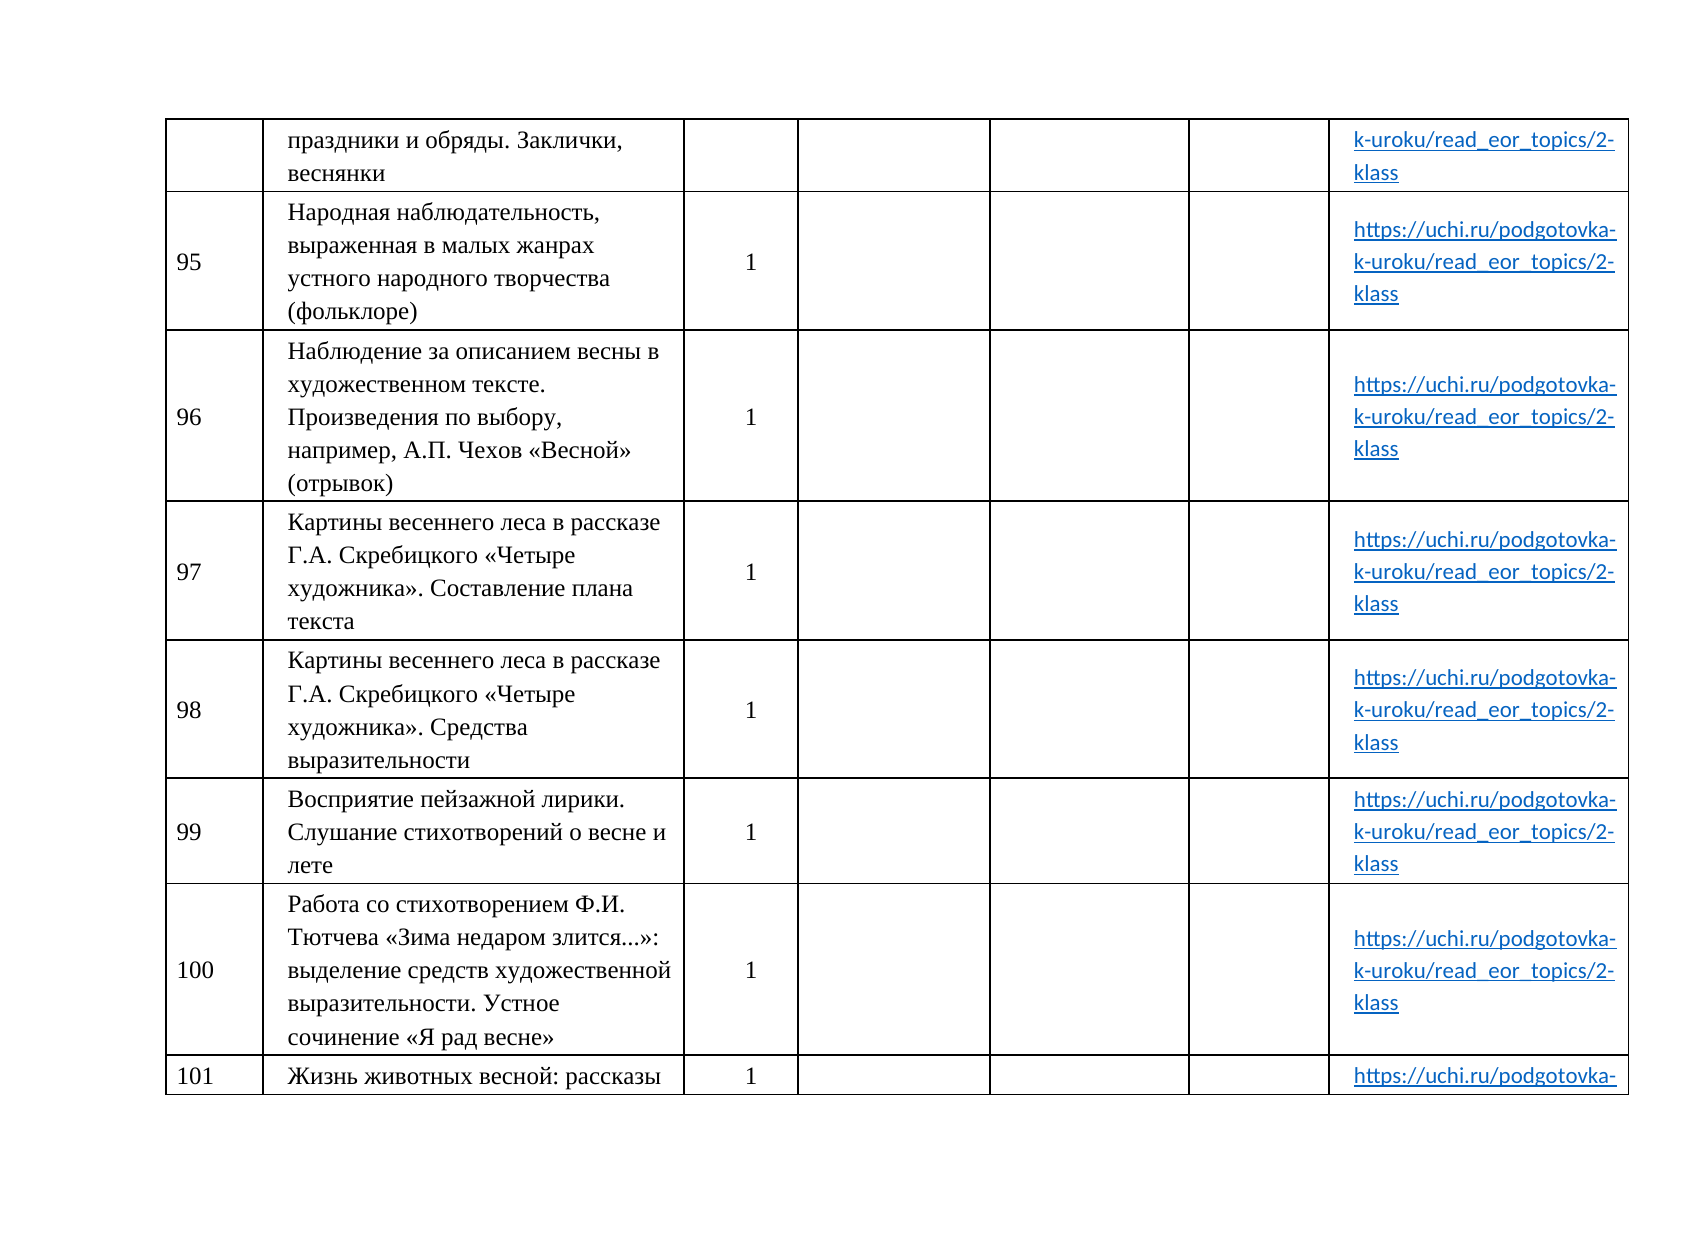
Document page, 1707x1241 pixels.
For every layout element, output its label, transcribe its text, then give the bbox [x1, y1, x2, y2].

table_cell [991, 331, 1188, 500]
table_cell [799, 192, 989, 329]
table_cell [799, 120, 989, 191]
table_cell 1 [685, 120, 797, 191]
table_cell [1190, 502, 1328, 639]
table_cell 98 [167, 641, 262, 777]
table_cell Картины весеннего леса в рассказе Г.А. Скребицкого «Четыре художника». Составление плана текста [264, 502, 683, 639]
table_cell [1330, 884, 1628, 1054]
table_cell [1330, 192, 1628, 329]
table_cell 99 [167, 779, 262, 883]
table_cell [799, 502, 989, 639]
table_cell [799, 641, 989, 777]
table_cell [991, 502, 1188, 639]
table_cell [1190, 1056, 1328, 1093]
table_cell [991, 192, 1188, 329]
table_cell https://uchi.ru/podgotovka-k-uroku/read_eor_topics/2-klass [1330, 502, 1628, 639]
table_cell [799, 779, 989, 883]
table_cell [1190, 641, 1328, 777]
table_cell https://uchi.ru/podgotovka-k-uroku/read_eor_topics/2-klass [1330, 779, 1628, 883]
table_cell 94 [167, 120, 262, 191]
table_cell [1190, 192, 1328, 329]
table_cell 1 [685, 331, 797, 500]
table_cell 1 [685, 779, 797, 883]
table_cell [1190, 120, 1328, 191]
table_cell [1190, 884, 1328, 1054]
table_cell [991, 779, 1188, 883]
table_cell [799, 331, 989, 500]
table_cell Работа со стихотворением Ф.И. Тютчева «Зима недаром злится...»: выделение средств художественной выразительности. Устное сочинение «Я рад весне» [264, 884, 683, 1054]
table_cell 100 [167, 884, 262, 1054]
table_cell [264, 1056, 683, 1093]
table_cell [991, 120, 1188, 191]
table_cell Наблюдение за описанием весны в художественном тексте. Произведения по выбору, например, А.П. Чехов «Весной» (отрывок) [264, 331, 683, 500]
table_cell [1190, 779, 1328, 883]
table_cell 101 [167, 1056, 262, 1093]
table_cell [991, 884, 1188, 1054]
table_cell 1 [685, 1056, 797, 1093]
table_cell 97 [167, 502, 262, 639]
table_cell Картины весеннего леса в рассказе Г.А. Скребицкого «Четыре художника». Средства выразительности [264, 641, 683, 777]
table_cell 1 [685, 192, 797, 329]
table_cell [799, 884, 989, 1054]
table_cell 96 [167, 331, 262, 500]
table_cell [264, 120, 683, 191]
table_cell 1 [685, 884, 797, 1054]
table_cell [1330, 120, 1628, 191]
table_cell 1 [685, 502, 797, 639]
table_cell Восприятие пейзажной лирики. Слушание стихотворений о весне и лете [264, 779, 683, 883]
table_cell Народная наблюдательность, выраженная в малых жанрах устного народного творчества (фольклоре) [264, 192, 683, 329]
table_cell 95 [167, 192, 262, 329]
table_cell 1 [685, 641, 797, 777]
table_cell [799, 1056, 989, 1093]
table_cell [991, 641, 1188, 777]
table_cell [1190, 331, 1328, 500]
table_cell https://uchi.ru/podgotovka-k-uroku/read_eor_topics/2-klass [1330, 331, 1628, 500]
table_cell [1330, 1056, 1628, 1093]
table_cell https://uchi.ru/podgotovka-k-uroku/read_eor_topics/2-klass [1330, 641, 1628, 777]
table_cell [991, 1056, 1188, 1093]
